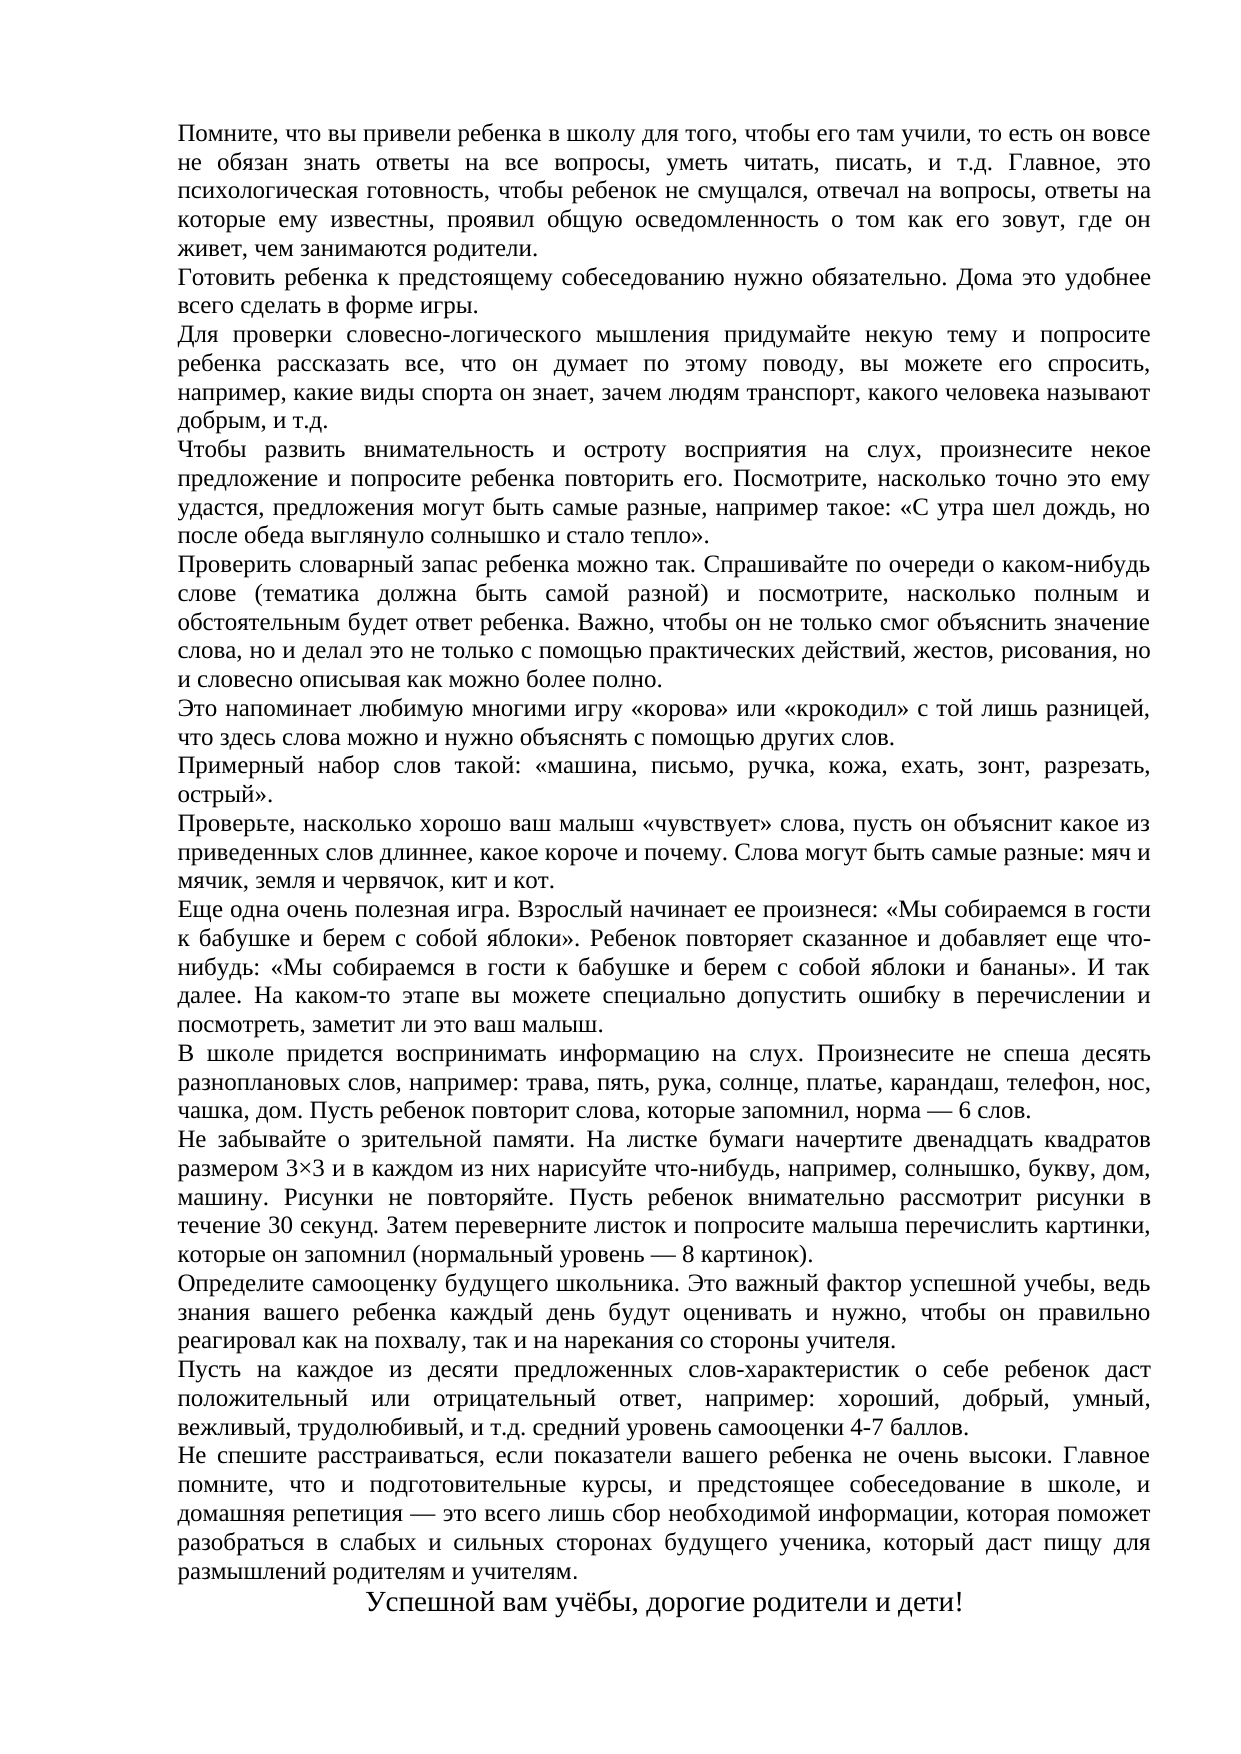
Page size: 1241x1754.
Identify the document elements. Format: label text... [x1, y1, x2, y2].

text Еще одна очень полезная игра. Взрослый начинает ее произнеся: «Мы собираемся в гости к бабушке и берем с собой яблоки». Ребенок повторяет сказанное и добавляет еще что-нибудь: «Мы собираемся в гости к бабушке и берем с собой яблоки и бананы». И так далее. На каком-то этапе вы можете специально допустить ошибку в перечислении и посмотреть, заметит ли это ваш малыш. [177, 894, 1152, 1038]
text Проверить словарный запас ребенка можно так. Спрашивайте по очереди о каком-нибудь слове (тематика должна быть самой разной) и посмотрите, насколько полным и обстоятельным будет ответ ребенка. Важно, чтобы он не только смог объяснить значение слова, но и делал это не только с помощью практических действий, жестов, рисования, но и словесно описывая как можно более полно. [177, 549, 1152, 693]
text Помните, что вы привели ребенка в школу для того, чтобы его там учили, то есть он вовсе не обязан знать ответы на все вопросы, уметь читать, писать, и т.д. Главное, это психологическая готовность, чтобы ребенок не смущался, отвечал на вопросы, ответы на которые ему известны, проявил общую осведомленность о том как его зовут, где он живет, чем занимаются родители. [177, 118, 1152, 262]
text Проверьте, насколько хорошо ваш малыш «чувствует» слова, пусть он объяснит какое из приведенных слов длиннее, какое короче и почему. Слова могут быть самые разные: мяч и мячик, земля и червячок, кит и кот. [177, 808, 1152, 894]
text Готовить ребенка к предстоящему собеседованию нужно обязательно. Дома это удобнее всего сделать в форме игры. [177, 262, 1152, 319]
text Не забывайте о зрительной памяти. На листке бумаги начертите двенадцать квадратов размером 3×3 и в каждом из них нарисуйте что-нибудь, например, солнышко, букву, дом, машину. Рисунки не повторяйте. Пусть ребенок внимательно рассмотрит рисунки в течение 30 секунд. Затем переверните листок и попросите малыша перечислить картинки, которые он запомнил (нормальный уровень — 8 картинок). [177, 1124, 1152, 1268]
text Чтобы развить внимательность и остроту восприятия на слух, произнесите некое предложение и попросите ребенка повторить его. Посмотрите, насколько точно это ему удастся, предложения могут быть самые разные, например такое: «С утра шел дождь, но после обеда выглянуло солнышко и стало тепло». [177, 434, 1152, 549]
text Не спешите расстраиваться, если показатели вашего ребенка не очень высоки. Главное помните, что и подготовительные курсы, и предстоящее собеседование в школе, и домашняя репетиция — это всего лишь сбор необходимой информации, которая поможет разобраться в слабых и сильных сторонах будущего ученика, который даст пищу для размышлений родителям и учителям. [177, 1441, 1152, 1584]
text Определите самооценку будущего школьника. Это важный фактор успешной учебы, ведь знания вашего ребенка каждый день будут оценивать и нужно, чтобы он правильно реагировал как на похвалу, так и на нарекания со стороны учителя. [177, 1268, 1152, 1354]
text Примерный набор слов такой: «машина, письмо, ручка, кожа, ехать, зонт, разрезать, острый». [177, 751, 1152, 808]
text Пусть на каждое из десяти предложенных слов-характеристик о себе ребенок даст положительный или отрицательный ответ, например: хороший, добрый, умный, вежливый, трудолюбивый, и т.д. средний уровень самооценки 4-7 баллов. [177, 1354, 1152, 1441]
text Успешной вам учёбы, дорогие родители и дети! [177, 1584, 1152, 1618]
text Это напоминает любимую многими игру «корова» или «крокодил» с той лишь разницей, что здесь слова можно и нужно объяснять с помощью других слов. [177, 693, 1152, 751]
text В школе придется воспринимать информацию на слух. Произнесите не спеша десять разноплановых слов, например: трава, пять, рука, солнце, платье, карандаш, телефон, нос, чашка, дом. Пусть ребенок повторит слова, которые запомнил, норма — 6 слов. [177, 1038, 1152, 1124]
text Для проверки словесно-логического мышления придумайте некую тему и попросите ребенка рассказать все, что он думает по этому поводу, вы можете его спросить, например, какие виды спорта он знает, зачем людям транспорт, какого человека называют добрым, и т.д. [177, 319, 1152, 434]
